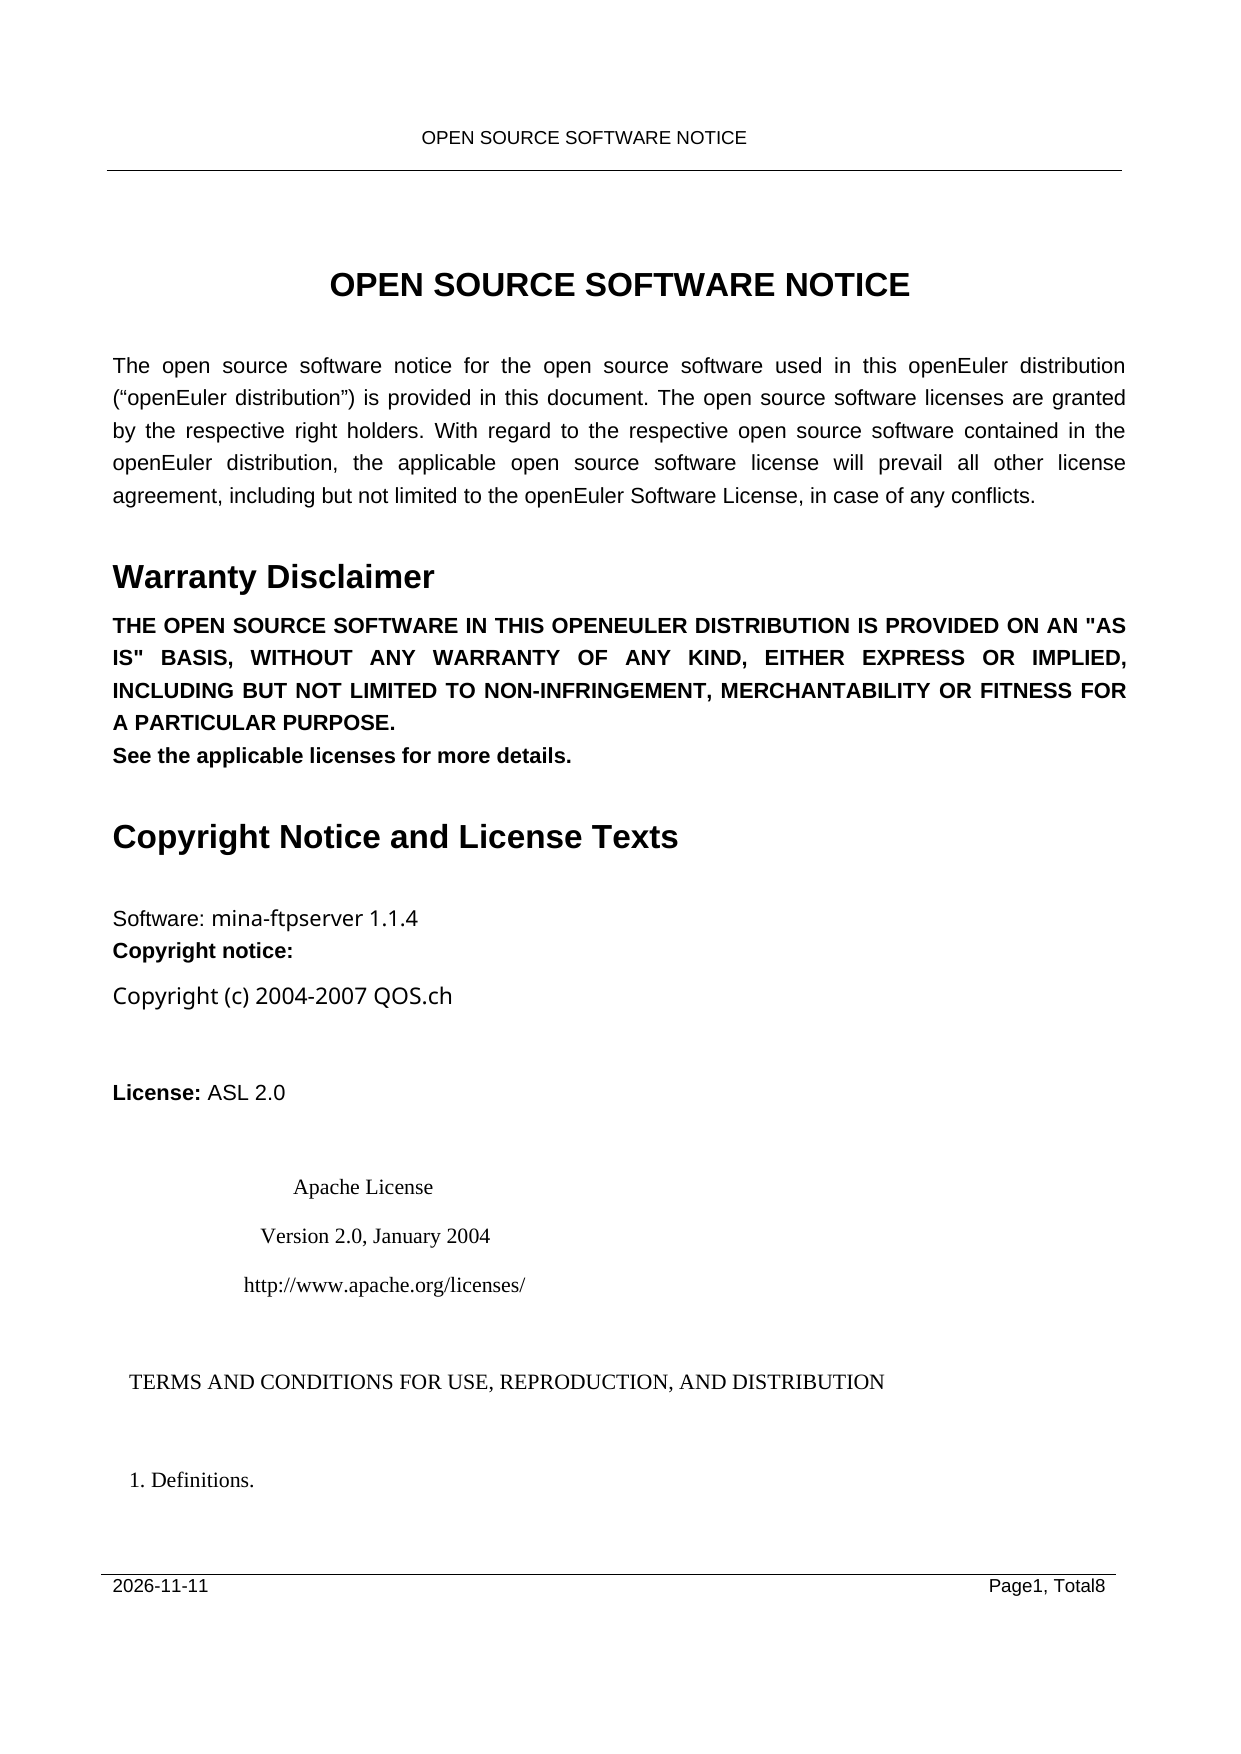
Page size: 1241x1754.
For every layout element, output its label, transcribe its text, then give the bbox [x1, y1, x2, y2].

text Copyright Notice and License Texts [112, 804, 1128, 869]
text The open source software notice for the open source software used in this openEuler distribution (“openEuler distribution”) is provided in this document. The open source software licenses are granted by the respective right holders. With regard to the respective open source software contained in the openEuler distribution, the applicable open source software license will prevail all other license agreement, including but not limited to the openEuler Software License, in case of any conflicts. [112, 349, 1128, 511]
text Warranty Disclaimer [112, 544, 1128, 609]
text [112, 1122, 1128, 1495]
text License: ASL 2.0 [112, 1077, 1128, 1109]
text OPEN SOURCE SOFTWARE NOTICE [112, 251, 1128, 316]
text Software: mina-ftpserver 1.1.4 [112, 901, 1128, 934]
text Copyright (c) 2004-2007 QOS.ch [112, 979, 1128, 1060]
text Copyright notice: [112, 934, 1128, 966]
text THE OPEN SOURCE SOFTWARE IN THIS OPENEULER DISTRIBUTION IS PROVIDED ON AN "AS IS" BASIS, WITHOUT ANY WARRANTY OF ANY KIND, EITHER EXPRESS OR IMPLIED, INCLUDING BUT NOT LIMITED TO NON-INFRINGEMENT, MERCHANTABILITY OR FITNESS FOR A PARTICULAR PURPOSE. See the applicable licenses for more details. [112, 609, 1128, 771]
